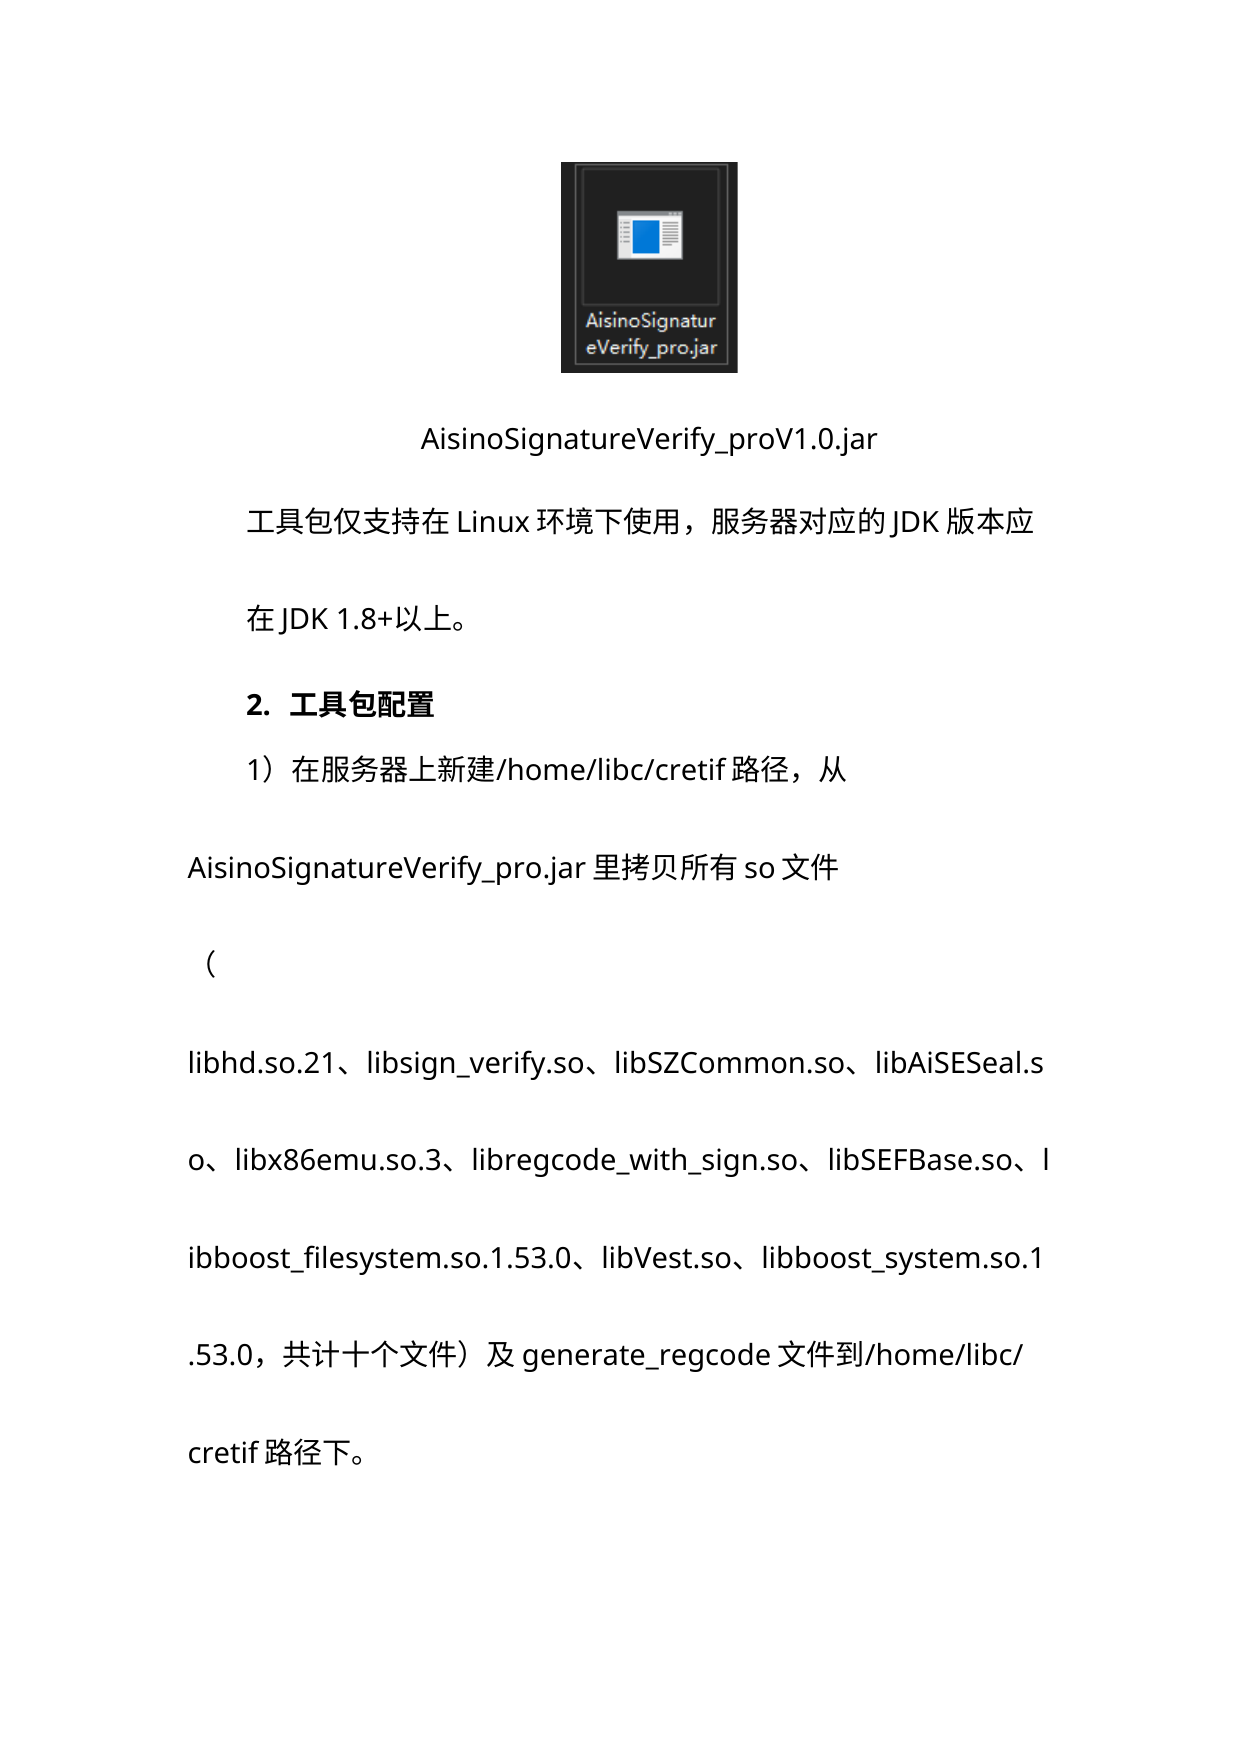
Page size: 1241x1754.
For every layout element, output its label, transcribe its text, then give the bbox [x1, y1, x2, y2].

list 在服务器上新建/home/libc/cretif路径，从AisinoSignatureVerify_pro.jar里拷贝所有so文件（libhd.so.21、libsign_verify.so、libSZCommon.so、libAiSESeal.so、libx86emu.so.3、libregcode_with_sign.so、libSEFBase.so、libboost_filesystem.so.1.53.0、libVest.so、libboost_system.so.1.53.0，共计十个文件）及generate_regcode文件到/home/libc/cretif路径下。 [187, 736, 1053, 1483]
text 工具包仅支持在Linux环境下使用，服务器对应的JDK 版本应在JDK 1.8+以上。 [246, 487, 1053, 649]
text AisinoSignatureVerify_proV1.0.jar [246, 406, 1053, 471]
list 工具包配置 [246, 671, 1053, 736]
picture [561, 162, 738, 373]
